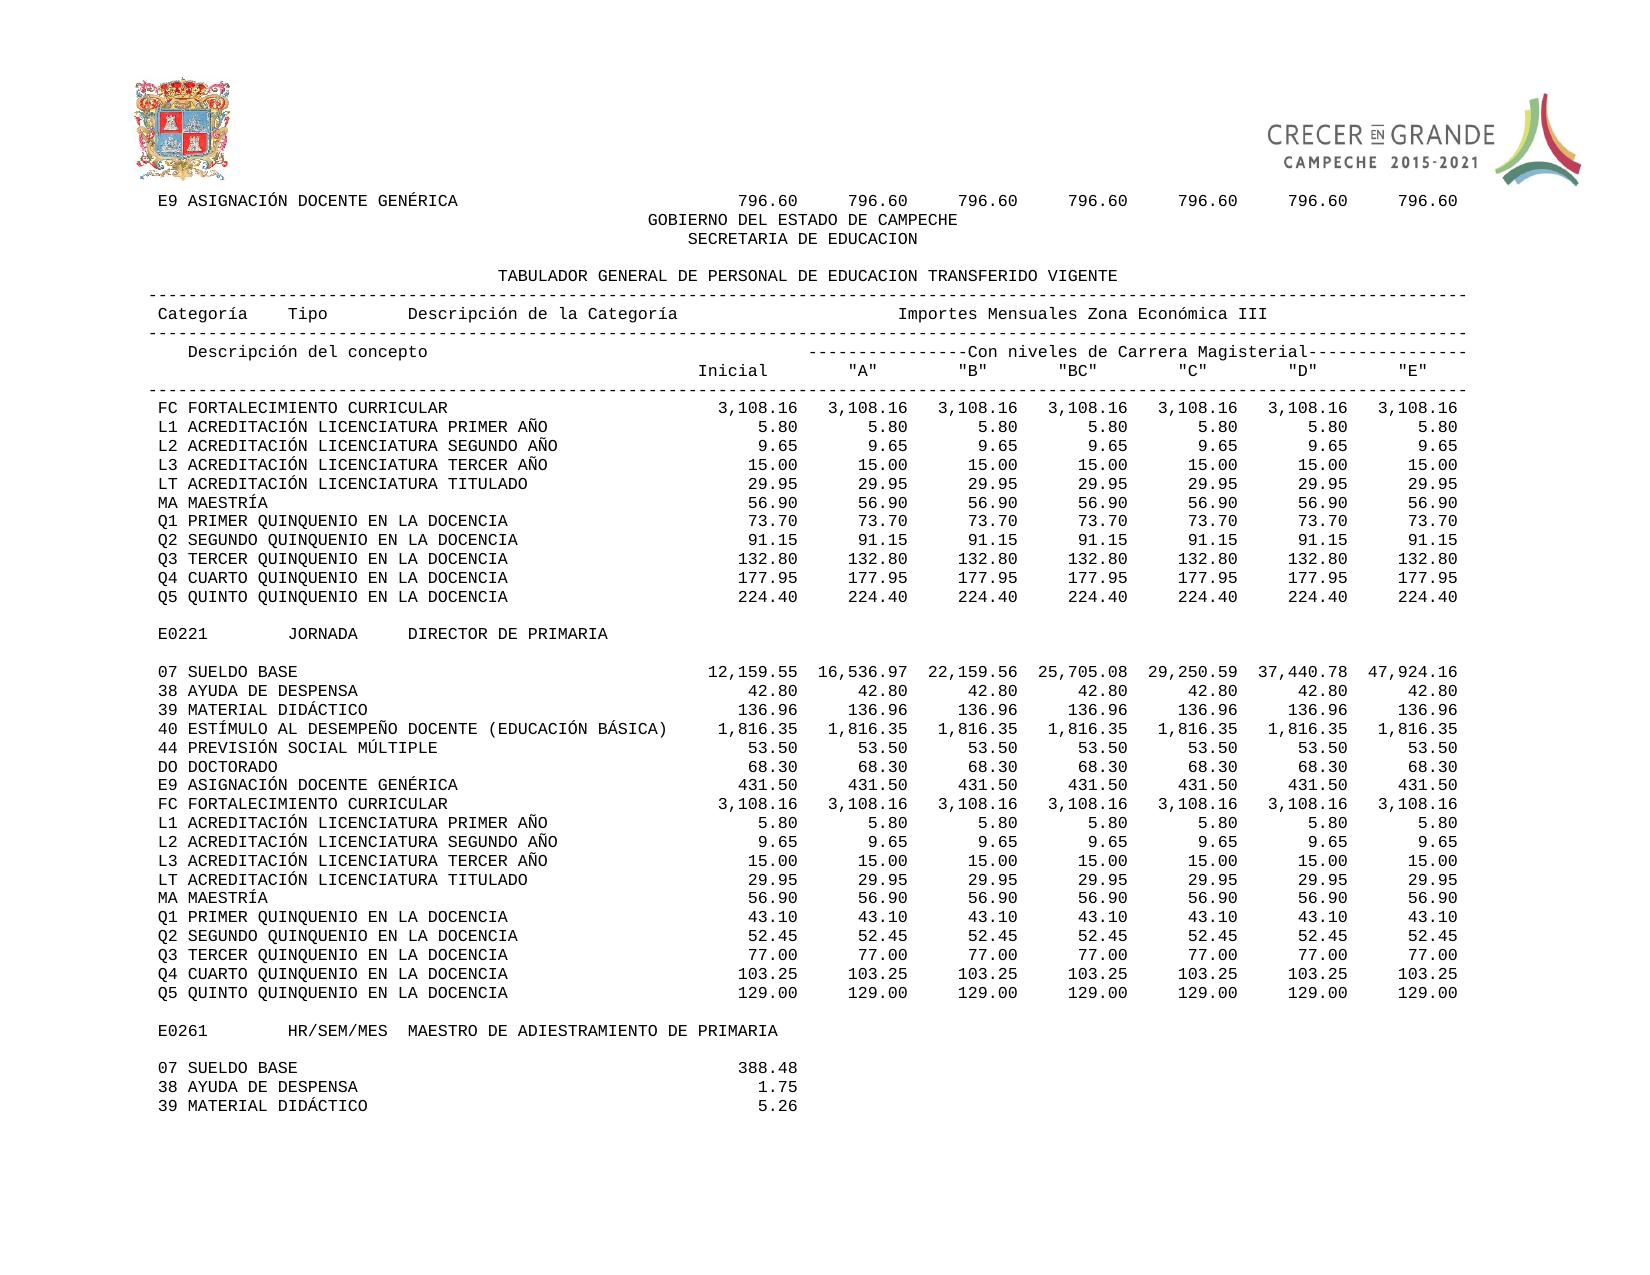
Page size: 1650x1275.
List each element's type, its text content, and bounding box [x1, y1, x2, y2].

text ------------------------------------------------------------------------------------------------------------------------------------ [148, 381, 1502, 400]
text Q2 SEGUNDO QUINQUENIO EN LA DOCENCIA 52.45 52.45 52.45 52.45 52.45 52.45 52.45 [148, 928, 1502, 947]
text FC FORTALECIMIENTO CURRICULAR 3,108.16 3,108.16 3,108.16 3,108.16 3,108.16 3,108.16 3,108.16 [148, 400, 1502, 419]
text LT ACREDITACIÓN LICENCIATURA TITULADO 29.95 29.95 29.95 29.95 29.95 29.95 29.95 [148, 871, 1502, 890]
text DO DOCTORADO 68.30 68.30 68.30 68.30 68.30 68.30 68.30 [148, 758, 1502, 777]
text Q1 PRIMER QUINQUENIO EN LA DOCENCIA 43.10 43.10 43.10 43.10 43.10 43.10 43.10 [148, 909, 1502, 928]
text Categoría Tipo Descripción de la Categoría Importes Mensuales Zona Económica III [148, 306, 1502, 324]
text E0221 JORNADA DIRECTOR DE PRIMARIA [148, 626, 1502, 645]
text Q5 QUINTO QUINQUENIO EN LA DOCENCIA 224.40 224.40 224.40 224.40 224.40 224.40 224.40 [148, 588, 1502, 607]
text 39 MATERIAL DIDÁCTICO 5.26 [148, 1097, 1502, 1116]
text 07 SUELDO BASE 388.48 [148, 1060, 1502, 1079]
text Descripción del concepto ----------------Con niveles de Carrera Magisterial---------------- [148, 343, 1502, 362]
text L3 ACREDITACIÓN LICENCIATURA TERCER AÑO 15.00 15.00 15.00 15.00 15.00 15.00 15.00 [148, 852, 1502, 871]
text MA MAESTRÍA 56.90 56.90 56.90 56.90 56.90 56.90 56.90 [148, 494, 1502, 513]
text SECRETARIA DE EDUCACION [148, 230, 1502, 249]
picture [1262, 87, 1586, 190]
text 39 MATERIAL DIDÁCTICO 136.96 136.96 136.96 136.96 136.96 136.96 136.96 [148, 702, 1502, 720]
text TABULADOR GENERAL DE PERSONAL DE EDUCACION TRANSFERIDO VIGENTE [148, 268, 1502, 287]
text Q3 TERCER QUINQUENIO EN LA DOCENCIA 77.00 77.00 77.00 77.00 77.00 77.00 77.00 [148, 947, 1502, 966]
text L2 ACREDITACIÓN LICENCIATURA SEGUNDO AÑO 9.65 9.65 9.65 9.65 9.65 9.65 9.65 [148, 833, 1502, 852]
text Inicial "A" "B" "BC" "C" "D" "E" [148, 362, 1502, 381]
picture [133, 77, 231, 181]
text Q4 CUARTO QUINQUENIO EN LA DOCENCIA 103.25 103.25 103.25 103.25 103.25 103.25 103.25 [148, 966, 1502, 984]
text 44 PREVISIÓN SOCIAL MÚLTIPLE 53.50 53.50 53.50 53.50 53.50 53.50 53.50 [148, 739, 1502, 758]
text MA MAESTRÍA 56.90 56.90 56.90 56.90 56.90 56.90 56.90 [148, 890, 1502, 909]
text E9 ASIGNACIÓN DOCENTE GENÉRICA 431.50 431.50 431.50 431.50 431.50 431.50 431.50 [148, 777, 1502, 796]
text 40 ESTÍMULO AL DESEMPEÑO DOCENTE (EDUCACIÓN BÁSICA) 1,816.35 1,816.35 1,816.35 1,816.35 1,816.35 1,816.35 1,816.35 [148, 720, 1502, 739]
text Q3 TERCER QUINQUENIO EN LA DOCENCIA 132.80 132.80 132.80 132.80 132.80 132.80 132.80 [148, 551, 1502, 569]
text Q4 CUARTO QUINQUENIO EN LA DOCENCIA 177.95 177.95 177.95 177.95 177.95 177.95 177.95 [148, 569, 1502, 588]
text ------------------------------------------------------------------------------------------------------------------------------------ [148, 287, 1502, 306]
text 07 SUELDO BASE 12,159.55 16,536.97 22,159.56 25,705.08 29,250.59 37,440.78 47,924.16 [148, 664, 1502, 683]
text L1 ACREDITACIÓN LICENCIATURA PRIMER AÑO 5.80 5.80 5.80 5.80 5.80 5.80 5.80 [148, 815, 1502, 833]
text E0261 HR/SEM/MES MAESTRO DE ADIESTRAMIENTO DE PRIMARIA [148, 1022, 1502, 1041]
text 38 AYUDA DE DESPENSA 1.75 [148, 1079, 1502, 1097]
text Q1 PRIMER QUINQUENIO EN LA DOCENCIA 73.70 73.70 73.70 73.70 73.70 73.70 73.70 [148, 513, 1502, 532]
text L1 ACREDITACIÓN LICENCIATURA PRIMER AÑO 5.80 5.80 5.80 5.80 5.80 5.80 5.80 [148, 419, 1502, 438]
text 38 AYUDA DE DESPENSA 42.80 42.80 42.80 42.80 42.80 42.80 42.80 [148, 683, 1502, 702]
text Q2 SEGUNDO QUINQUENIO EN LA DOCENCIA 91.15 91.15 91.15 91.15 91.15 91.15 91.15 [148, 532, 1502, 551]
text LT ACREDITACIÓN LICENCIATURA TITULADO 29.95 29.95 29.95 29.95 29.95 29.95 29.95 [148, 475, 1502, 494]
text ------------------------------------------------------------------------------------------------------------------------------------ [148, 324, 1502, 343]
text L3 ACREDITACIÓN LICENCIATURA TERCER AÑO 15.00 15.00 15.00 15.00 15.00 15.00 15.00 [148, 456, 1502, 475]
text E9 ASIGNACIÓN DOCENTE GENÉRICA 796.60 796.60 796.60 796.60 796.60 796.60 796.60 GOBIERNO DEL ESTADO DE CAMPECHE [148, 192, 1502, 230]
text FC FORTALECIMIENTO CURRICULAR 3,108.16 3,108.16 3,108.16 3,108.16 3,108.16 3,108.16 3,108.16 [148, 796, 1502, 815]
text L2 ACREDITACIÓN LICENCIATURA SEGUNDO AÑO 9.65 9.65 9.65 9.65 9.65 9.65 9.65 [148, 438, 1502, 456]
text Q5 QUINTO QUINQUENIO EN LA DOCENCIA 129.00 129.00 129.00 129.00 129.00 129.00 129.00 [148, 984, 1502, 1003]
